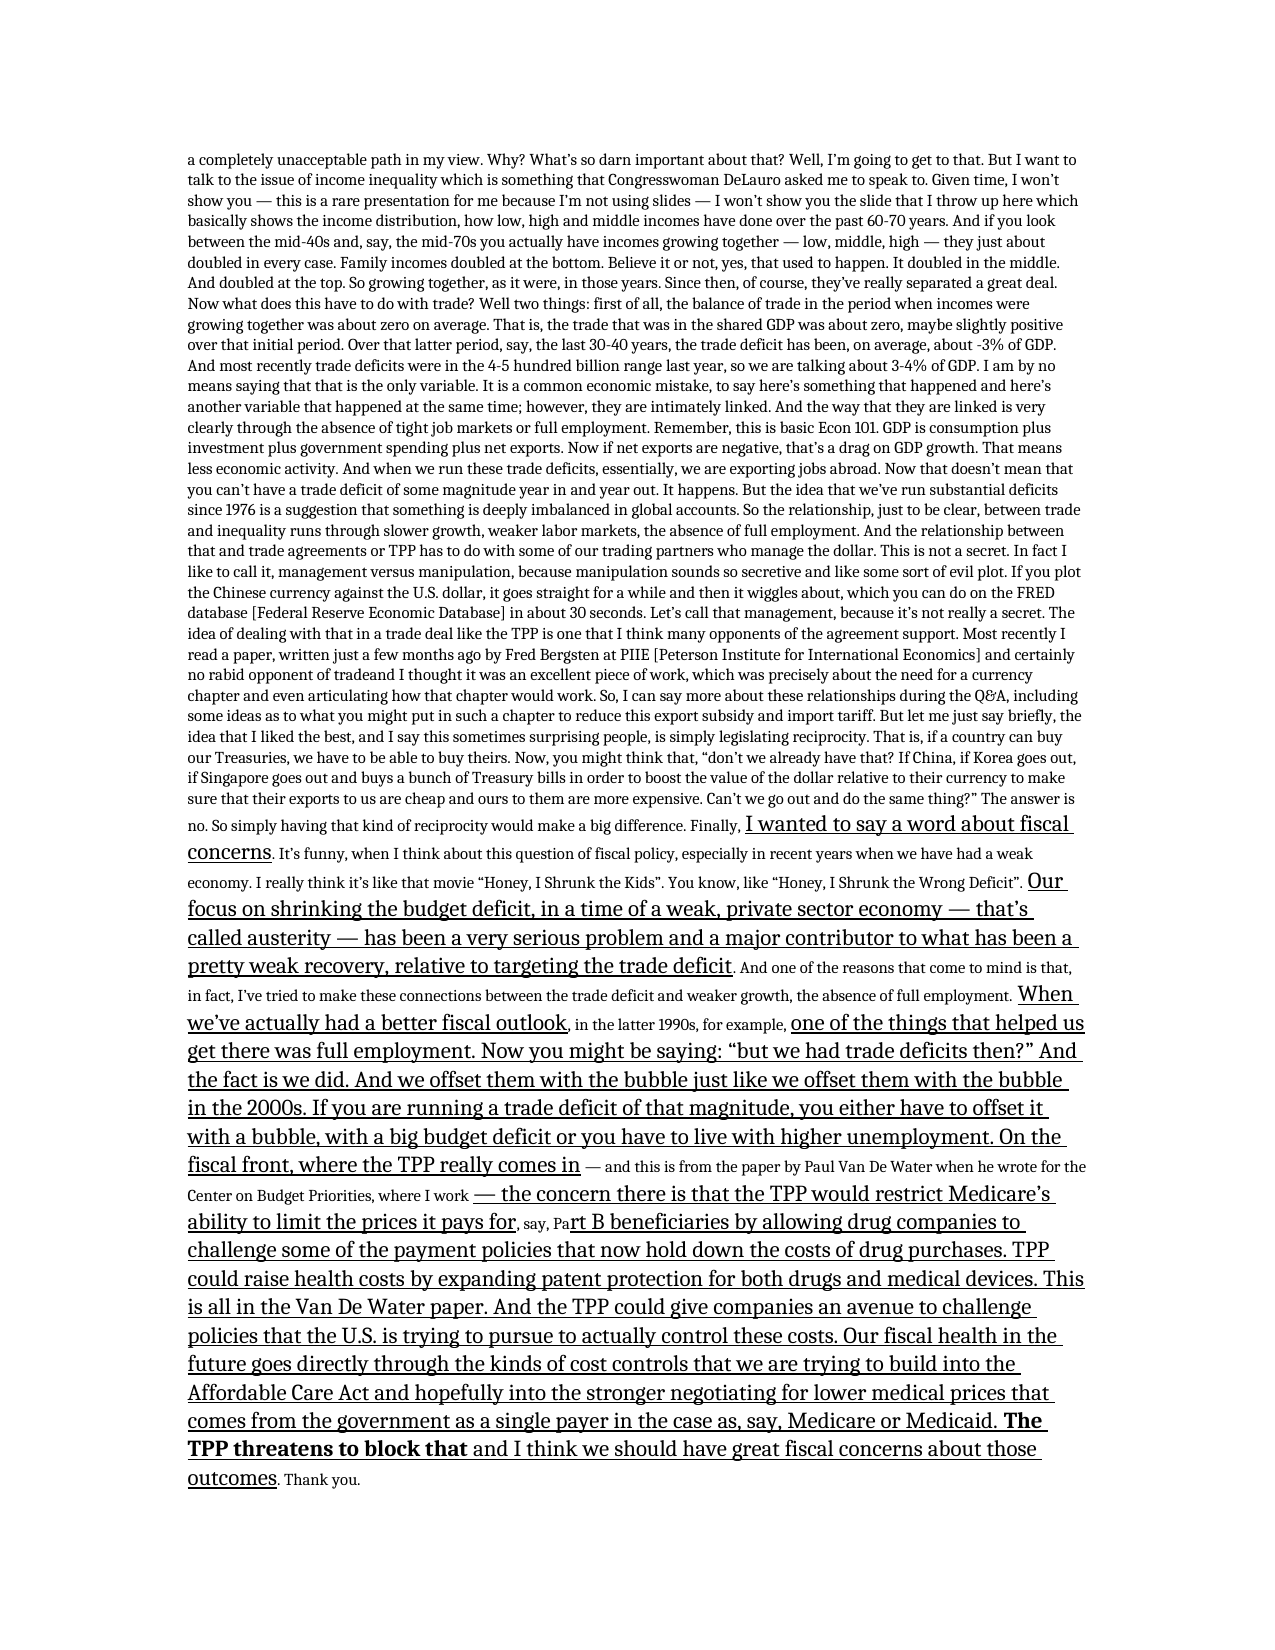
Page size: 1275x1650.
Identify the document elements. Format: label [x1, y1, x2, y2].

text [187, 150, 1087, 1491]
